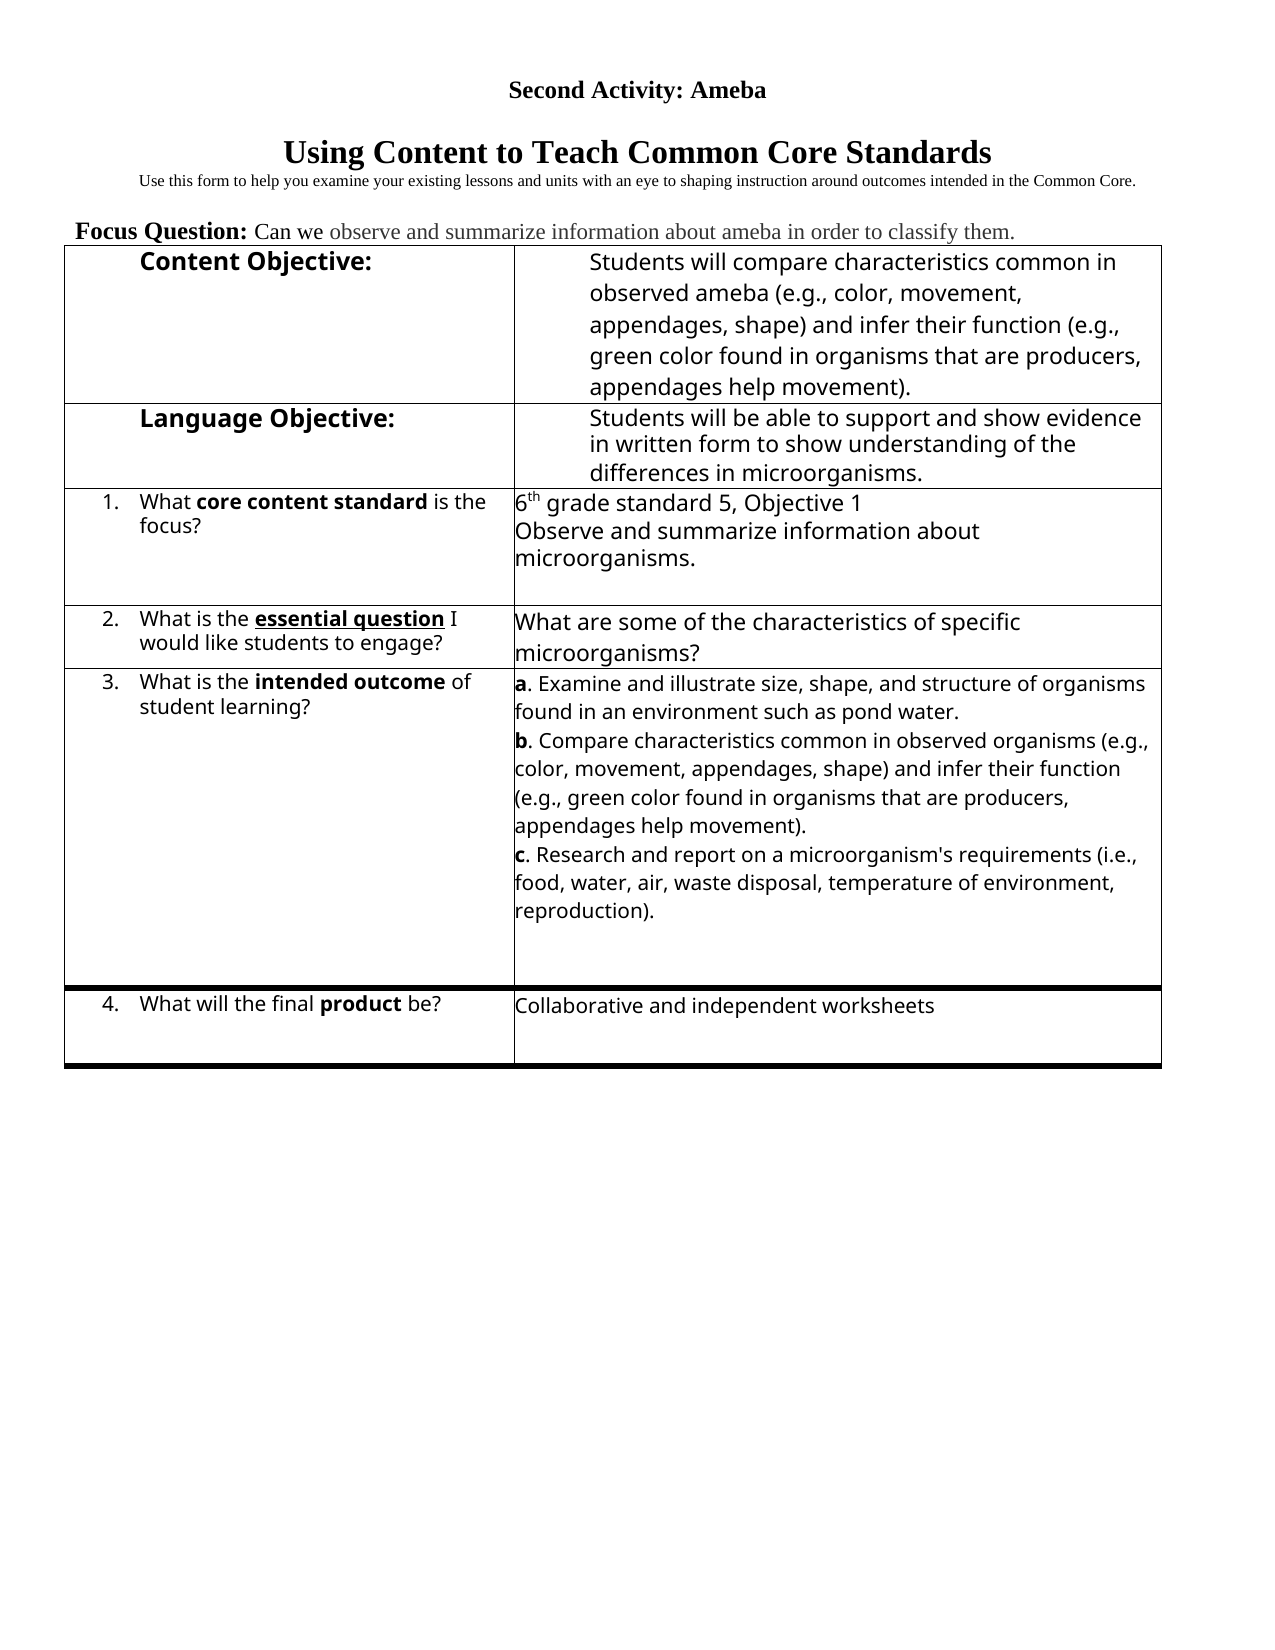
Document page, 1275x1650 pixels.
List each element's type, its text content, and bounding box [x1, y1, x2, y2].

table_header Students will compare characteristics common in observed ameba (e.g., color, movement, appendages, shape) and infer their function (e.g., green color found in organisms that are producers, appendages help movement). [515, 246, 1161, 402]
text Second Activity: Ameba [75, 75, 1200, 104]
text Use this form to help you examine your existing lessons and units with an eye to shaping instruction around outcomes intended in the Common Core. [75, 171, 1200, 190]
text Using Content to Teach Common Core Standards [75, 132, 1200, 171]
table_cell Collaborative and independent worksheets [515, 991, 1161, 1063]
table_cell What will the final product be? [65, 991, 514, 1063]
table_cell What core content standard is the focus? [65, 489, 514, 604]
table_header Content Objective: [65, 246, 514, 402]
table_cell What are some of the characteristics of specific microorganisms? [515, 606, 1161, 668]
table_cell a. Examine and illustrate size, shape, and structure of organisms found in an environment such as pond water. b. Compare characteristics common in observed organisms (e.g., color, movement, appendages, shape) and infer their function (e.g., green color found in organisms that are producers, appendages help movement). c. Research and report on a microorganism's requirements (i.e., food, water, air, waste disposal, temperature of environment, reproduction). [515, 669, 1161, 985]
text Focus Question: Can we observe and summarize information about ameba in order to classify them. [75, 216, 1200, 245]
table_cell Language Objective: [65, 404, 514, 488]
table_cell What is the intended outcome of student learning? [65, 669, 514, 985]
table_cell 6th grade standard 5, Objective 1 Observe and summarize information about microorganisms. [515, 489, 1161, 604]
table_cell What is the essential question I would like students to engage? [65, 606, 514, 668]
table_cell Students will be able to support and show evidence in written form to show understanding of the differences in microorganisms. [515, 404, 1161, 488]
